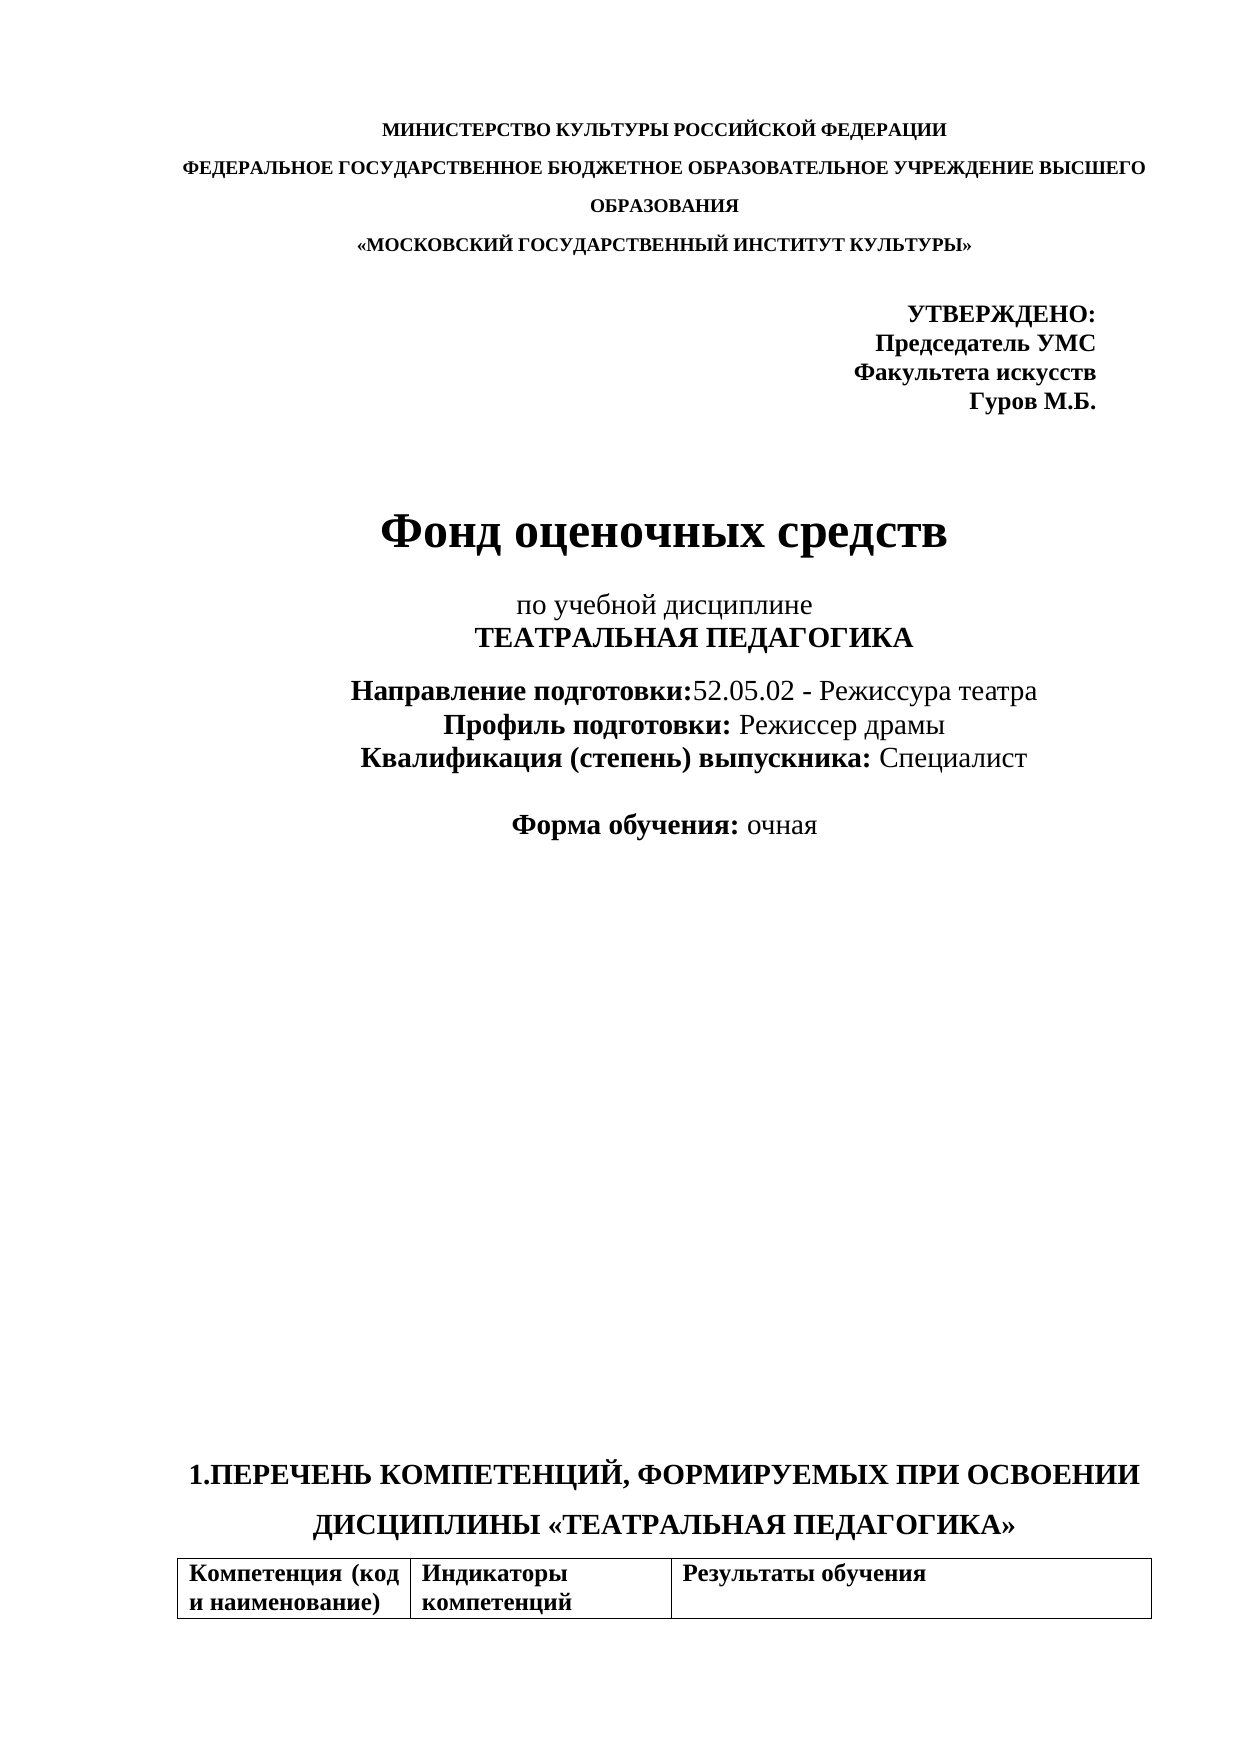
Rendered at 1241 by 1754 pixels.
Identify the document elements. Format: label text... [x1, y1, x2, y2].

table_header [411, 1559, 671, 1617]
table_header УТВЕРЖДЕНО: Председатель УМС Факультета искусств Гуров М.Б. [665, 300, 1107, 414]
text Профиль подготовки: Режиссер драмы [177, 707, 1152, 740]
text Квалификация (степень) выпускника: Специалист [177, 740, 1152, 774]
text Фонд оценочных средств [177, 501, 1152, 558]
text 1.ПЕРЕЧЕНЬ КОМПЕТЕНЦИЙ, ФОРМИРУЕМЫХ ПРИ ОСВОЕНИИ ДИСЦИПЛИНЫ «ТЕАТРАЛЬНАЯ ПЕДАГОГИКА» [177, 1457, 1152, 1541]
text ТЕАТРАЛЬНАЯ ПЕДАГОГИКА [177, 621, 1152, 654]
text ФЕДЕРАЛЬНОЕ ГОСУДАРСТВЕННОЕ БЮДЖЕТНОЕ ОБРАЗОВАТЕЛЬНОЕ УЧРЕЖДЕНИЕ ВЫСШЕГО ОБРАЗОВАНИЯ [177, 156, 1152, 233]
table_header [178, 1559, 410, 1617]
text Направление подготовки:52.05.02 - Режиссура театра [177, 673, 1152, 707]
text «МОСКОВСКИЙ ГОСУДАРСТВЕННЫЙ ИНСТИТУТ КУЛЬТУРЫ» [177, 233, 1152, 271]
text МИНИСТЕРСТВО КУЛЬТУРЫ РОССИЙСКОЙ ФЕДЕРАЦИИ [177, 118, 1152, 156]
text Форма обучения: очная [177, 807, 1152, 841]
text по учебной дисциплине [177, 587, 1152, 621]
table_header Результаты обучения [672, 1559, 1151, 1617]
